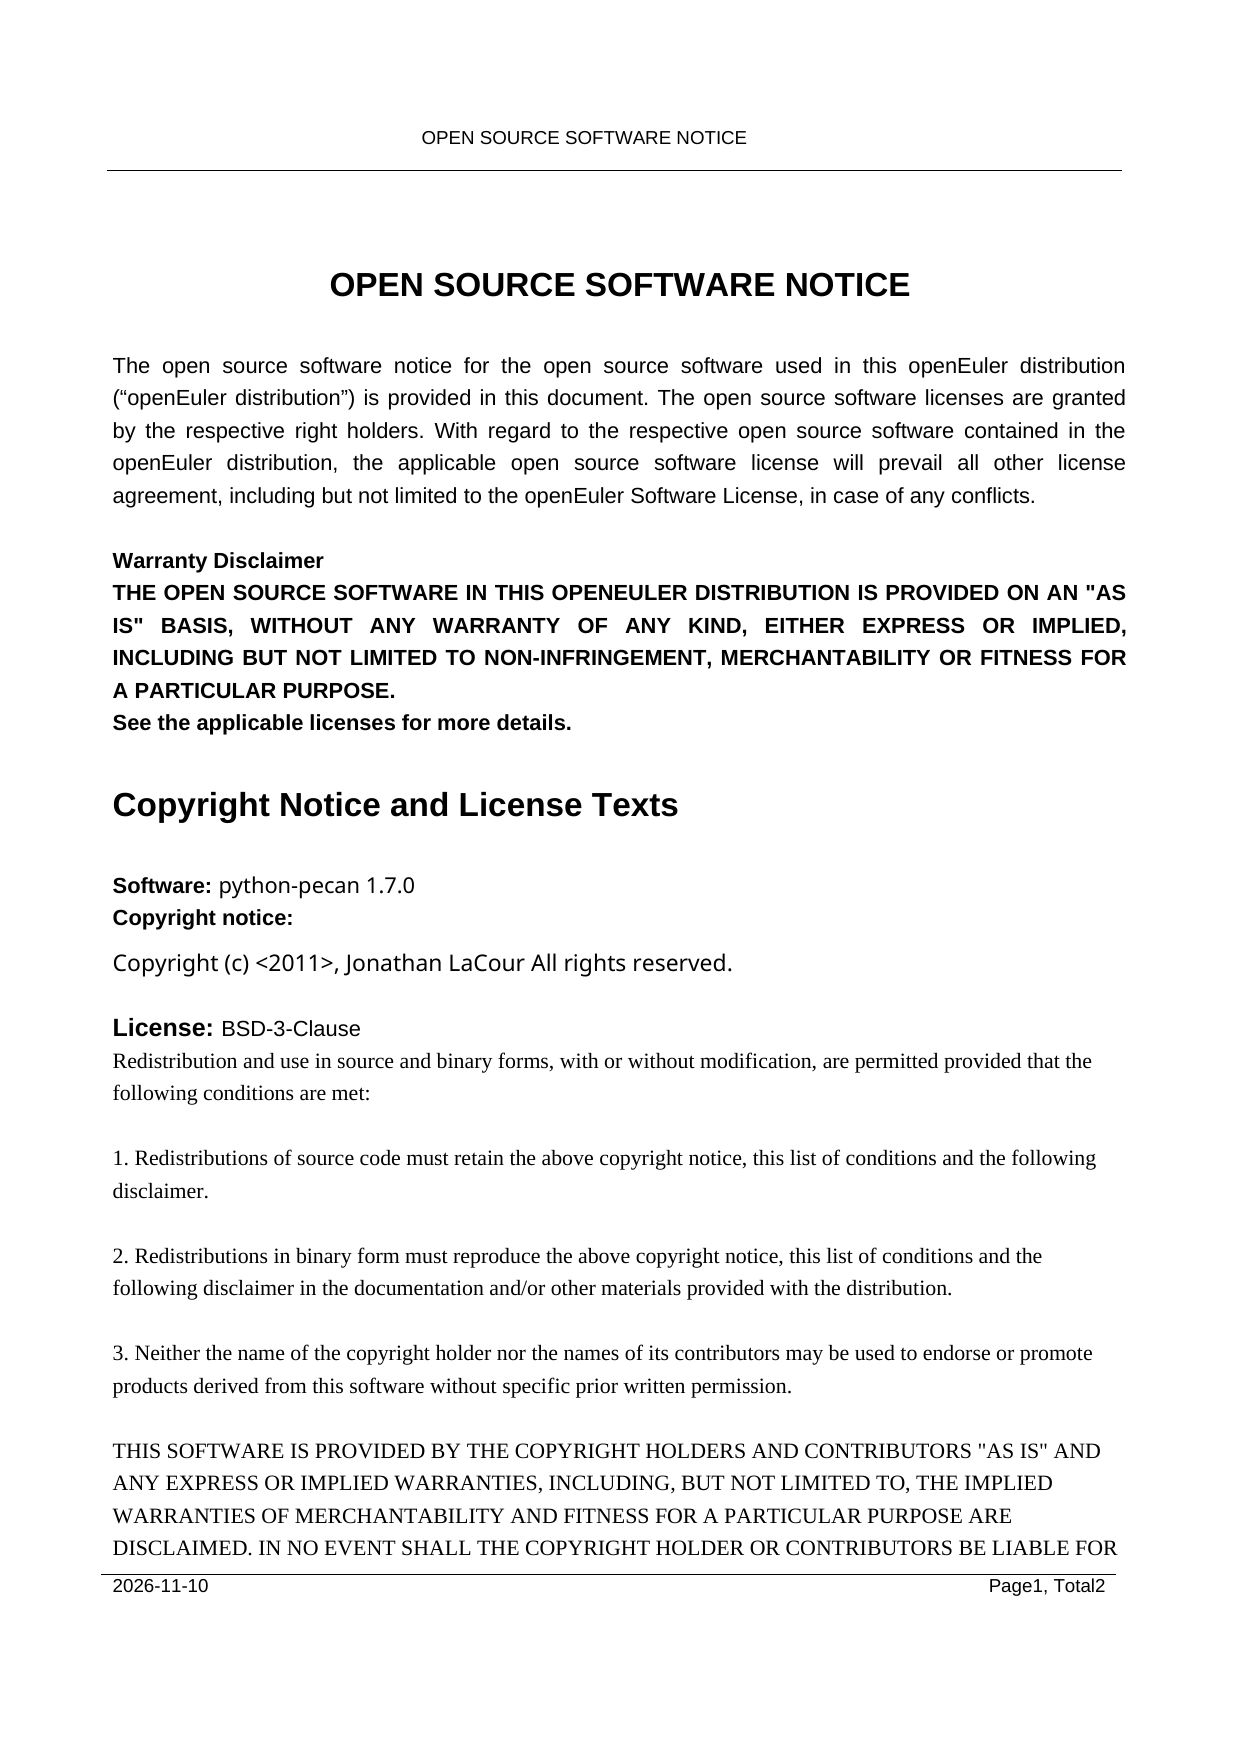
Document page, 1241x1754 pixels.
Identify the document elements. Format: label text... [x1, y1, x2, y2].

text THE OPEN SOURCE SOFTWARE IN THIS OPENEULER DISTRIBUTION IS PROVIDED ON AN "AS IS" BASIS, WITHOUT ANY WARRANTY OF ANY KIND, EITHER EXPRESS OR IMPLIED, INCLUDING BUT NOT LIMITED TO NON-INFRINGEMENT, MERCHANTABILITY OR FITNESS FOR A PARTICULAR PURPOSE. See the applicable licenses for more details. [112, 576, 1128, 739]
text OPEN SOURCE SOFTWARE NOTICE [112, 251, 1128, 316]
text The open source software notice for the open source software used in this openEuler distribution (“openEuler distribution”) is provided in this document. The open source software licenses are granted by the respective right holders. With regard to the respective open source software contained in the openEuler distribution, the applicable open source software license will prevail all other license agreement, including but not limited to the openEuler Software License, in case of any conflicts. [112, 349, 1128, 511]
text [112, 1044, 1128, 1564]
title Software: python-pecan 1.7.0 [112, 869, 1128, 901]
text Warranty Disclaimer [112, 544, 1128, 576]
text Copyright notice: [112, 901, 1128, 934]
text License: BSD-3-Clause [112, 1012, 1128, 1044]
text Copyright (c) <2011>, Jonathan LaCour All rights reserved. [112, 947, 1128, 1012]
text Copyright Notice and License Texts [112, 771, 1128, 836]
